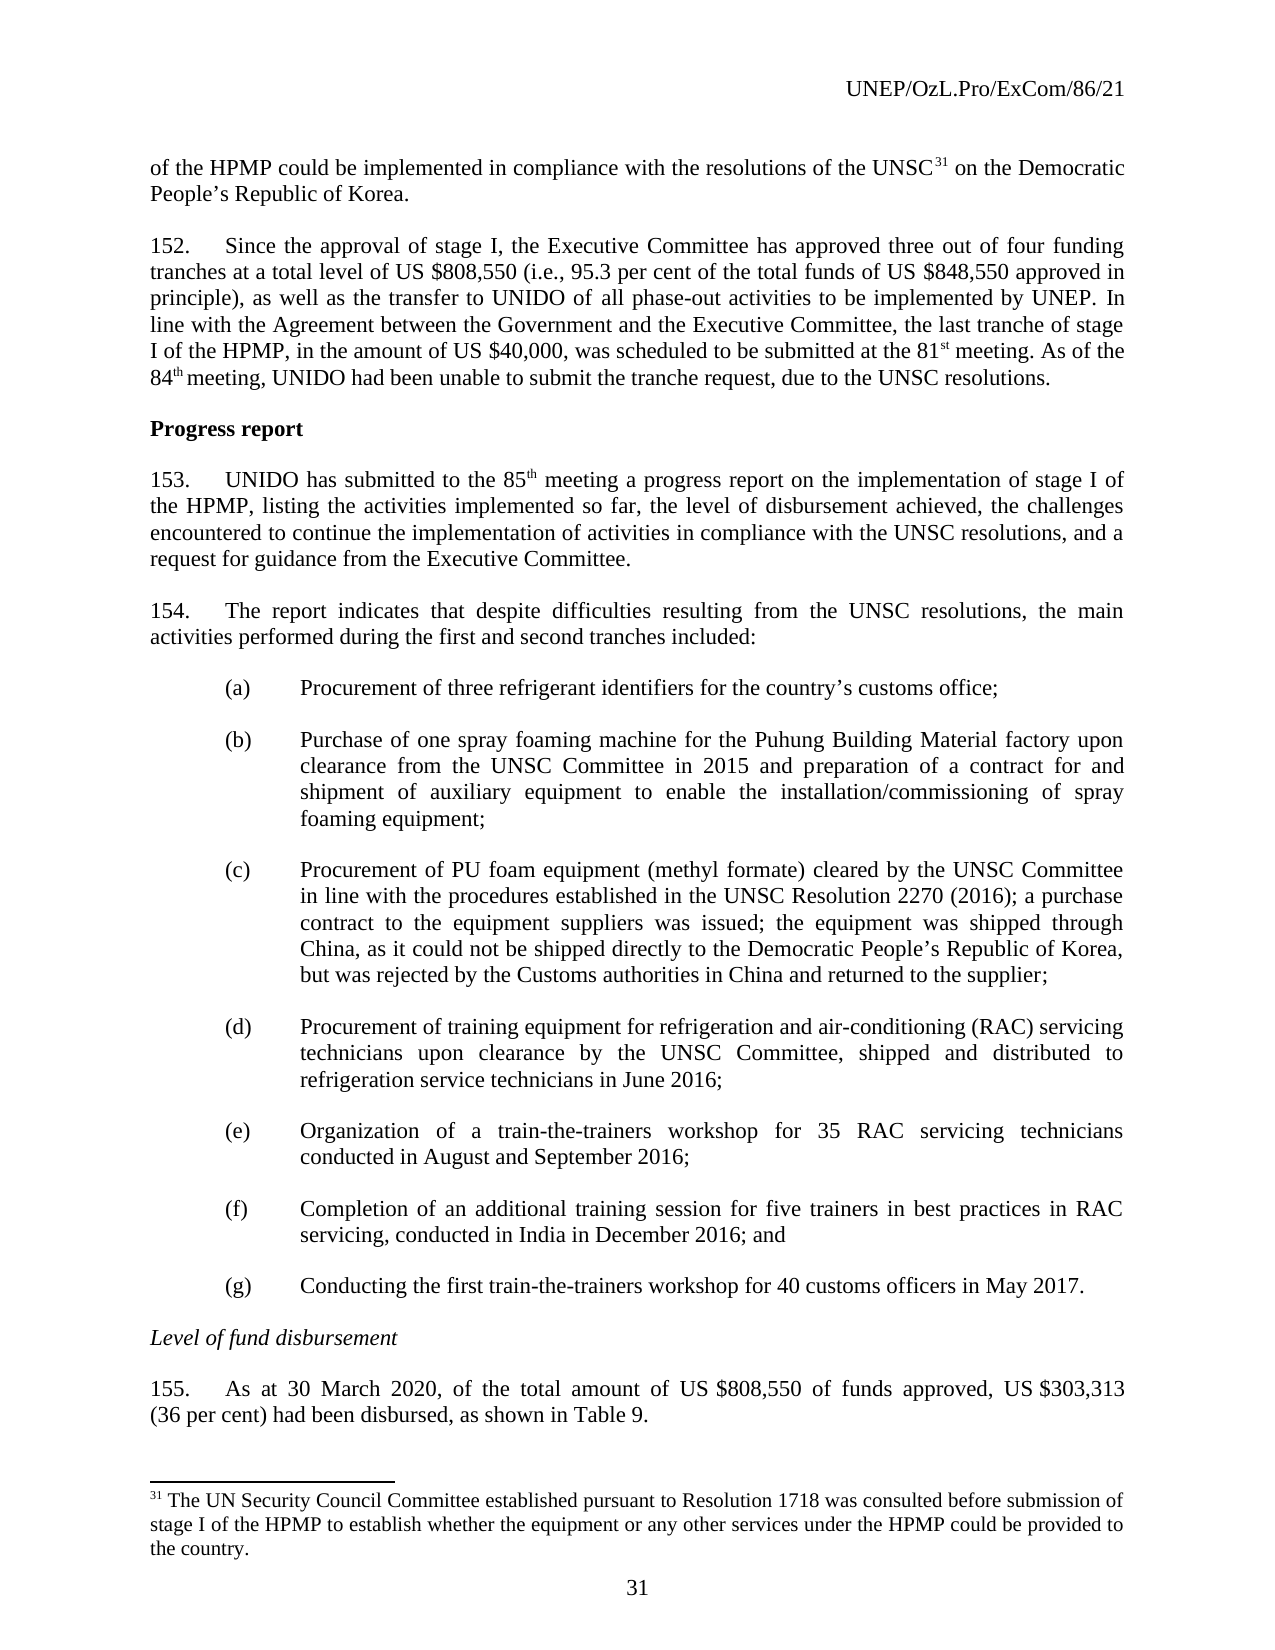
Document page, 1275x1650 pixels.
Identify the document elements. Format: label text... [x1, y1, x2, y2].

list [150, 154, 1125, 207]
list As at 30 March 2020, of the total amount of US $808,550 of funds approved, US $303,313 (36 per cent) had been disbursed, as shown in Table 9. [150, 1375, 1125, 1428]
list Procurement of three refrigerant identifiers for the country’s customs office; [225, 674, 1125, 701]
list Procurement of PU foam equipment (methyl formate) cleared by the UNSC Committee in line with the procedures established in the UNSC Resolution 2270 (2016); a purchase contract to the equipment suppliers was issued; the equipment was shipped through China, as it could not be shipped directly to the Democratic People’s Republic of Korea, but was rejected by the Customs authorities in China and returned to the supplier; [225, 856, 1125, 988]
list UNIDO has submitted to the 85th meeting a progress report on the implementation of stage I of the HPMP, listing the activities implemented so far, the level of disbursement achieved, the challenges encountered to continue the implementation of activities in compliance with the UNSC resolutions, and a request for guidance from the Executive Committee. [150, 466, 1125, 572]
text Progress report [150, 415, 1125, 441]
list Completion of an additional training session for five trainers in best practices in RAC servicing, conducted in India in December 2016; and [225, 1195, 1125, 1247]
text Level of fund disbursement [150, 1324, 1125, 1350]
list Procurement of training equipment for refrigeration and air-conditioning (RAC) servicing technicians upon clearance by the UNSC Committee, shipped and distributed to refrigeration service technicians in June 2016; [225, 1013, 1125, 1092]
list Since the approval of stage I, the Executive Committee has approved three out of four funding tranches at a total level of US $808,550 (i.e., 95.3 per cent of the total funds of US $848,550 approved in principle), as well as the transfer to UNIDO of all phase-out activities to be implemented by UNEP. In line with the Agreement between the Government and the Executive Committee, the last tranche of stage I of the HPMP, in the amount of US $40,000, was scheduled to be submitted at the 81st meeting. As of the 84th meeting, UNIDO had been unable to submit the tranche request, due to the UNSC resolutions. [150, 232, 1125, 390]
list Conducting the first train-the-trainers workshop for 40 customs officers in May 2017. [225, 1272, 1125, 1299]
list Organization of a train-the-trainers workshop for 35 RAC servicing technicians conducted in August and September 2016; [225, 1117, 1125, 1170]
list The report indicates that despite difficulties resulting from the UNSC resolutions, the main activities performed during the first and second tranches included: [150, 597, 1125, 649]
list Purchase of one spray foaming machine for the Puhung Building Material factory upon clearance from the UNSC Committee in 2015 and preparation of a contract for and shipment of auxiliary equipment to enable the installation/commissioning of spray foaming equipment; [225, 726, 1125, 831]
